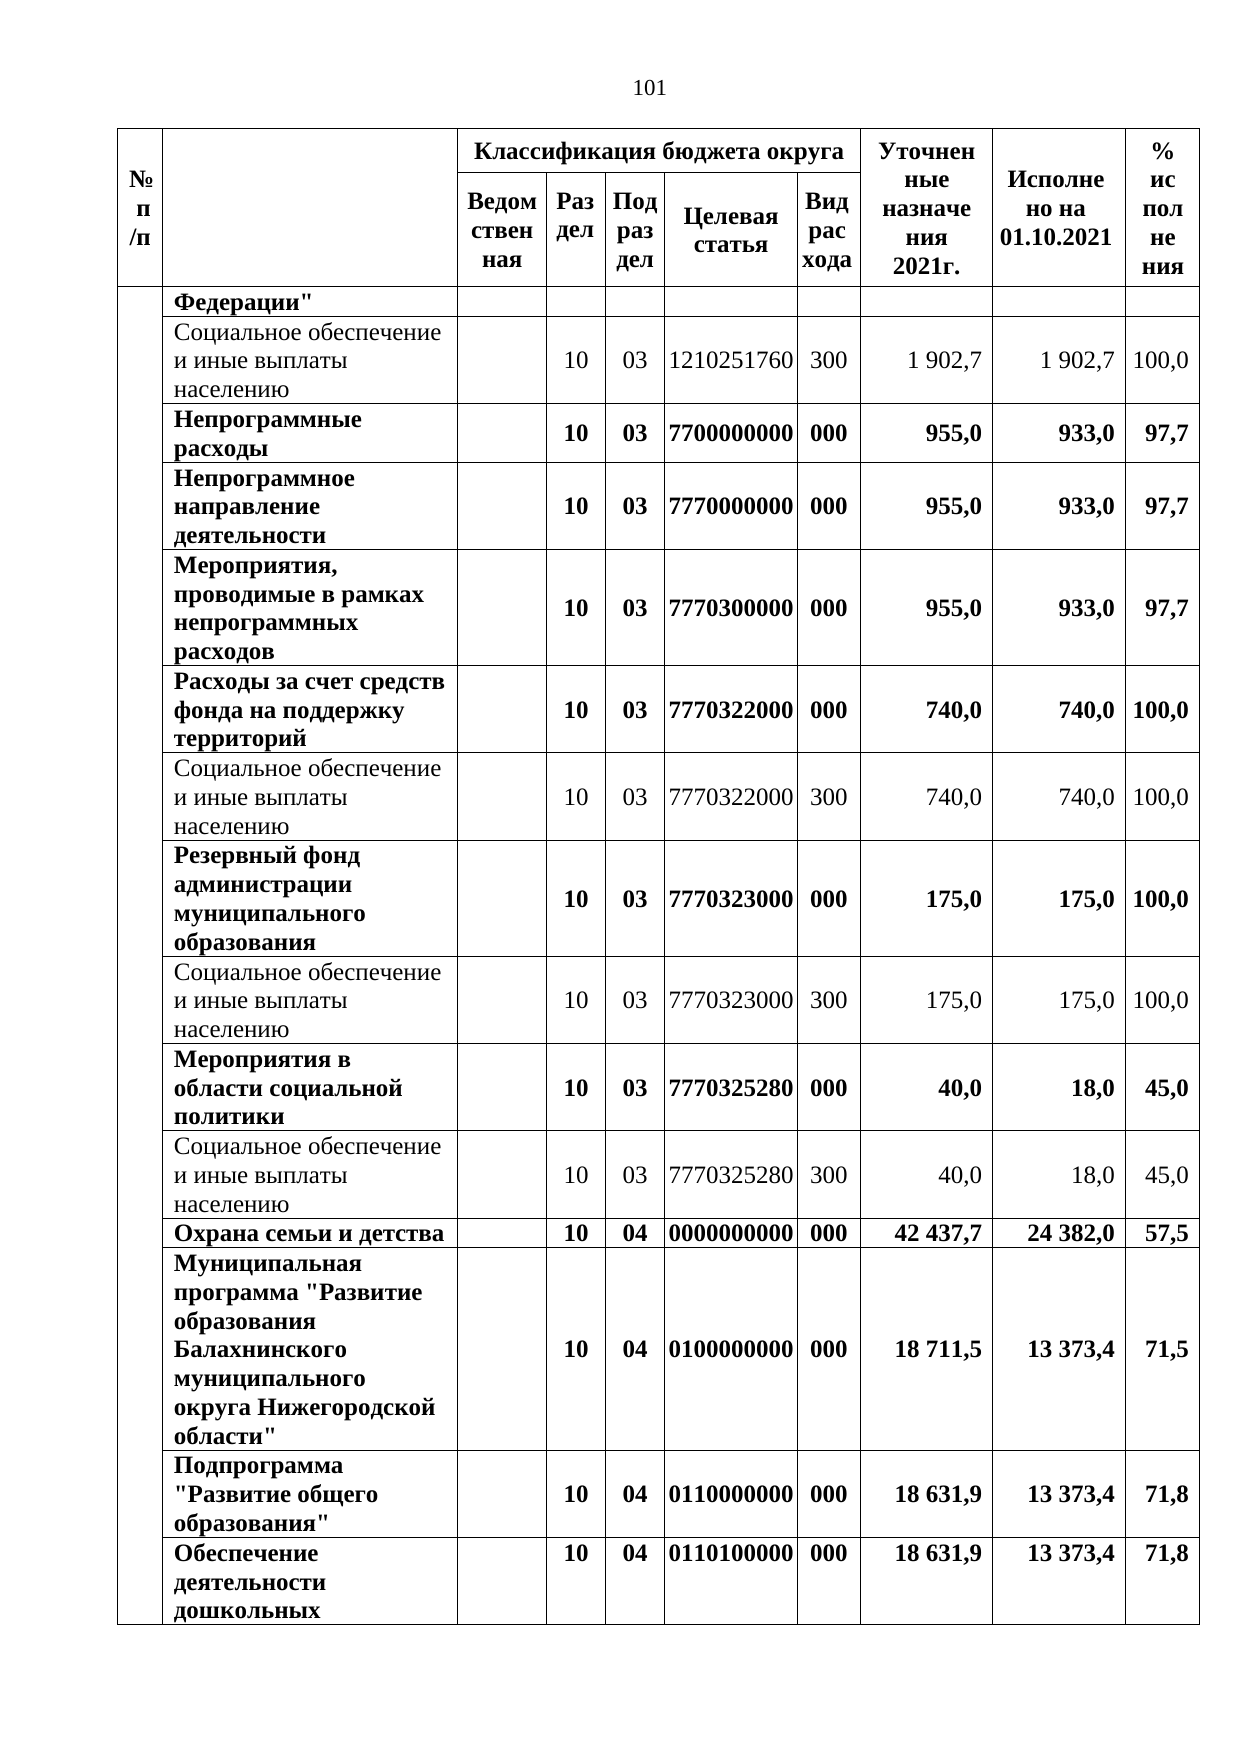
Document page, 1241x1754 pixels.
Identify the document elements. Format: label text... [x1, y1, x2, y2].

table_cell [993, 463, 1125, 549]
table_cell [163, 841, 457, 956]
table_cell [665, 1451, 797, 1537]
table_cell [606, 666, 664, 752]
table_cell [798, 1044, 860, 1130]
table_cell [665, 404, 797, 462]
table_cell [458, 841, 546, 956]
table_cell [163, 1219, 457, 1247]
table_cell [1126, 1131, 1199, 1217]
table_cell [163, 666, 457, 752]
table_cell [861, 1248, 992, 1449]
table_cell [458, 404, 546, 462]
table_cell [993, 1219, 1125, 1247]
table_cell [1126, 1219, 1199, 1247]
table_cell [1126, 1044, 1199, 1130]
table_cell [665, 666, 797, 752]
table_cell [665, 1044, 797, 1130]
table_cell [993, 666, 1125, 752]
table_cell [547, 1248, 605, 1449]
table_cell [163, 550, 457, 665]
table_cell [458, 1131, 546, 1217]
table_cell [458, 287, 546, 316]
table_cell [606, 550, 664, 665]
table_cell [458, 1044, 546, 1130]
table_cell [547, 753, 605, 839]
table_header Уточненные назначе ния 2021г. [861, 129, 992, 286]
table_cell Раз дел [547, 173, 605, 256]
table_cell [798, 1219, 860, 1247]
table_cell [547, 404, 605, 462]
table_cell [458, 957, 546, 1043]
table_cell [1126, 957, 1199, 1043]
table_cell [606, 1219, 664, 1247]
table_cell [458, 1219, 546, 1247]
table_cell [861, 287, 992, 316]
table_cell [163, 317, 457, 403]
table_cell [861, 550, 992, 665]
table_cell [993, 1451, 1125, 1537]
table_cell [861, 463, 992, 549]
table_cell Ведом ствен ная [458, 173, 546, 286]
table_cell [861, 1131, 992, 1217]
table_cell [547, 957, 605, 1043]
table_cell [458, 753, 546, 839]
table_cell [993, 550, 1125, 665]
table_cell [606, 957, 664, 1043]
table_cell Целевая статья [665, 173, 797, 286]
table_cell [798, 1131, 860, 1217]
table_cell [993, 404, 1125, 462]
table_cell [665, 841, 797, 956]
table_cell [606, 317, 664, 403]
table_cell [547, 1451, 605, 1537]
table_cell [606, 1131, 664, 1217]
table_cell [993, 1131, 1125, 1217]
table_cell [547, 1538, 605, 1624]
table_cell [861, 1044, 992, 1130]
table_cell [547, 256, 605, 286]
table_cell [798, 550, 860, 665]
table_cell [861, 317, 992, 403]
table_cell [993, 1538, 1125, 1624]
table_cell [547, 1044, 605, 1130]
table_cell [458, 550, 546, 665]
table_header Исполне но на 01.10.2021 [993, 129, 1125, 286]
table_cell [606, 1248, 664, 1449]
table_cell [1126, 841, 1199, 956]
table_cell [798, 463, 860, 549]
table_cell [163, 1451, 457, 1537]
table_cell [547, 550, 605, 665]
table_cell Вид рас хода [798, 173, 860, 286]
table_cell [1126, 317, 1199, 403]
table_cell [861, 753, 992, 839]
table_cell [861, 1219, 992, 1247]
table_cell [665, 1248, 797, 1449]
table_cell Под раз дел [606, 173, 664, 286]
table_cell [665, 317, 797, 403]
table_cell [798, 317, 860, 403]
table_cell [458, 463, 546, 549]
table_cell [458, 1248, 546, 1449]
table_header % ис полне ния [1126, 129, 1199, 286]
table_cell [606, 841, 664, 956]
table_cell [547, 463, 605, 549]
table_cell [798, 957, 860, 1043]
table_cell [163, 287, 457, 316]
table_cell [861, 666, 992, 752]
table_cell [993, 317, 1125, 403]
table_header [163, 129, 457, 286]
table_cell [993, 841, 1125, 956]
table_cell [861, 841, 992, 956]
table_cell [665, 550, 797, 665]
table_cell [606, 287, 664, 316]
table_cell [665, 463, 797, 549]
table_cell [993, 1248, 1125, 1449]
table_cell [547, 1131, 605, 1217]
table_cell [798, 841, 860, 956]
table_header Классификация бюджета округа [458, 129, 860, 172]
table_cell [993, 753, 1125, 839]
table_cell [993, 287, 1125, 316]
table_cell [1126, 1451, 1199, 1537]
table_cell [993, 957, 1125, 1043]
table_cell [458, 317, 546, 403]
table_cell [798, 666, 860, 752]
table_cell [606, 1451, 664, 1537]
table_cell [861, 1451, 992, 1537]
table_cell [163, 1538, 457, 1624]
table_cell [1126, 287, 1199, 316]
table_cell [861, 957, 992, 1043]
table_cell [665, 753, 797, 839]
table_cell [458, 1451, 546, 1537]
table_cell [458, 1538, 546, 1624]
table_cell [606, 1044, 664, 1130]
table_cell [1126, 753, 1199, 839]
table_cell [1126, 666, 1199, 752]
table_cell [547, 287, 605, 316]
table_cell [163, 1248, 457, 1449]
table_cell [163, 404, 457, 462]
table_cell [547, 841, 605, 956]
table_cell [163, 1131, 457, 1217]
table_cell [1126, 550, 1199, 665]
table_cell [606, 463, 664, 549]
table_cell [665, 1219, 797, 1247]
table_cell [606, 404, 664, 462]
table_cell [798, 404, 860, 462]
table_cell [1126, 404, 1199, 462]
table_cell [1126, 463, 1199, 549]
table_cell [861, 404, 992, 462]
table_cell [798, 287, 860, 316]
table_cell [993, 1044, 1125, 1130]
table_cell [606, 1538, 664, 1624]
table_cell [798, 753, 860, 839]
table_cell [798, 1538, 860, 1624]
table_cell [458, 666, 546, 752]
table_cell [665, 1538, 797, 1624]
table_header № п/п [118, 129, 162, 286]
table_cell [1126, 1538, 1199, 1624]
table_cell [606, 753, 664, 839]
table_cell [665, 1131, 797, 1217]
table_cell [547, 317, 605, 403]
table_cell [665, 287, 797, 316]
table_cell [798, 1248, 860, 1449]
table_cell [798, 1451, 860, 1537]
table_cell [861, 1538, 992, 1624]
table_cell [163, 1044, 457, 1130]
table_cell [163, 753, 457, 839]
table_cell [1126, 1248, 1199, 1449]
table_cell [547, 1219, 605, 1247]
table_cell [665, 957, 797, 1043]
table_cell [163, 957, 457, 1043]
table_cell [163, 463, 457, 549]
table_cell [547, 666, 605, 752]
